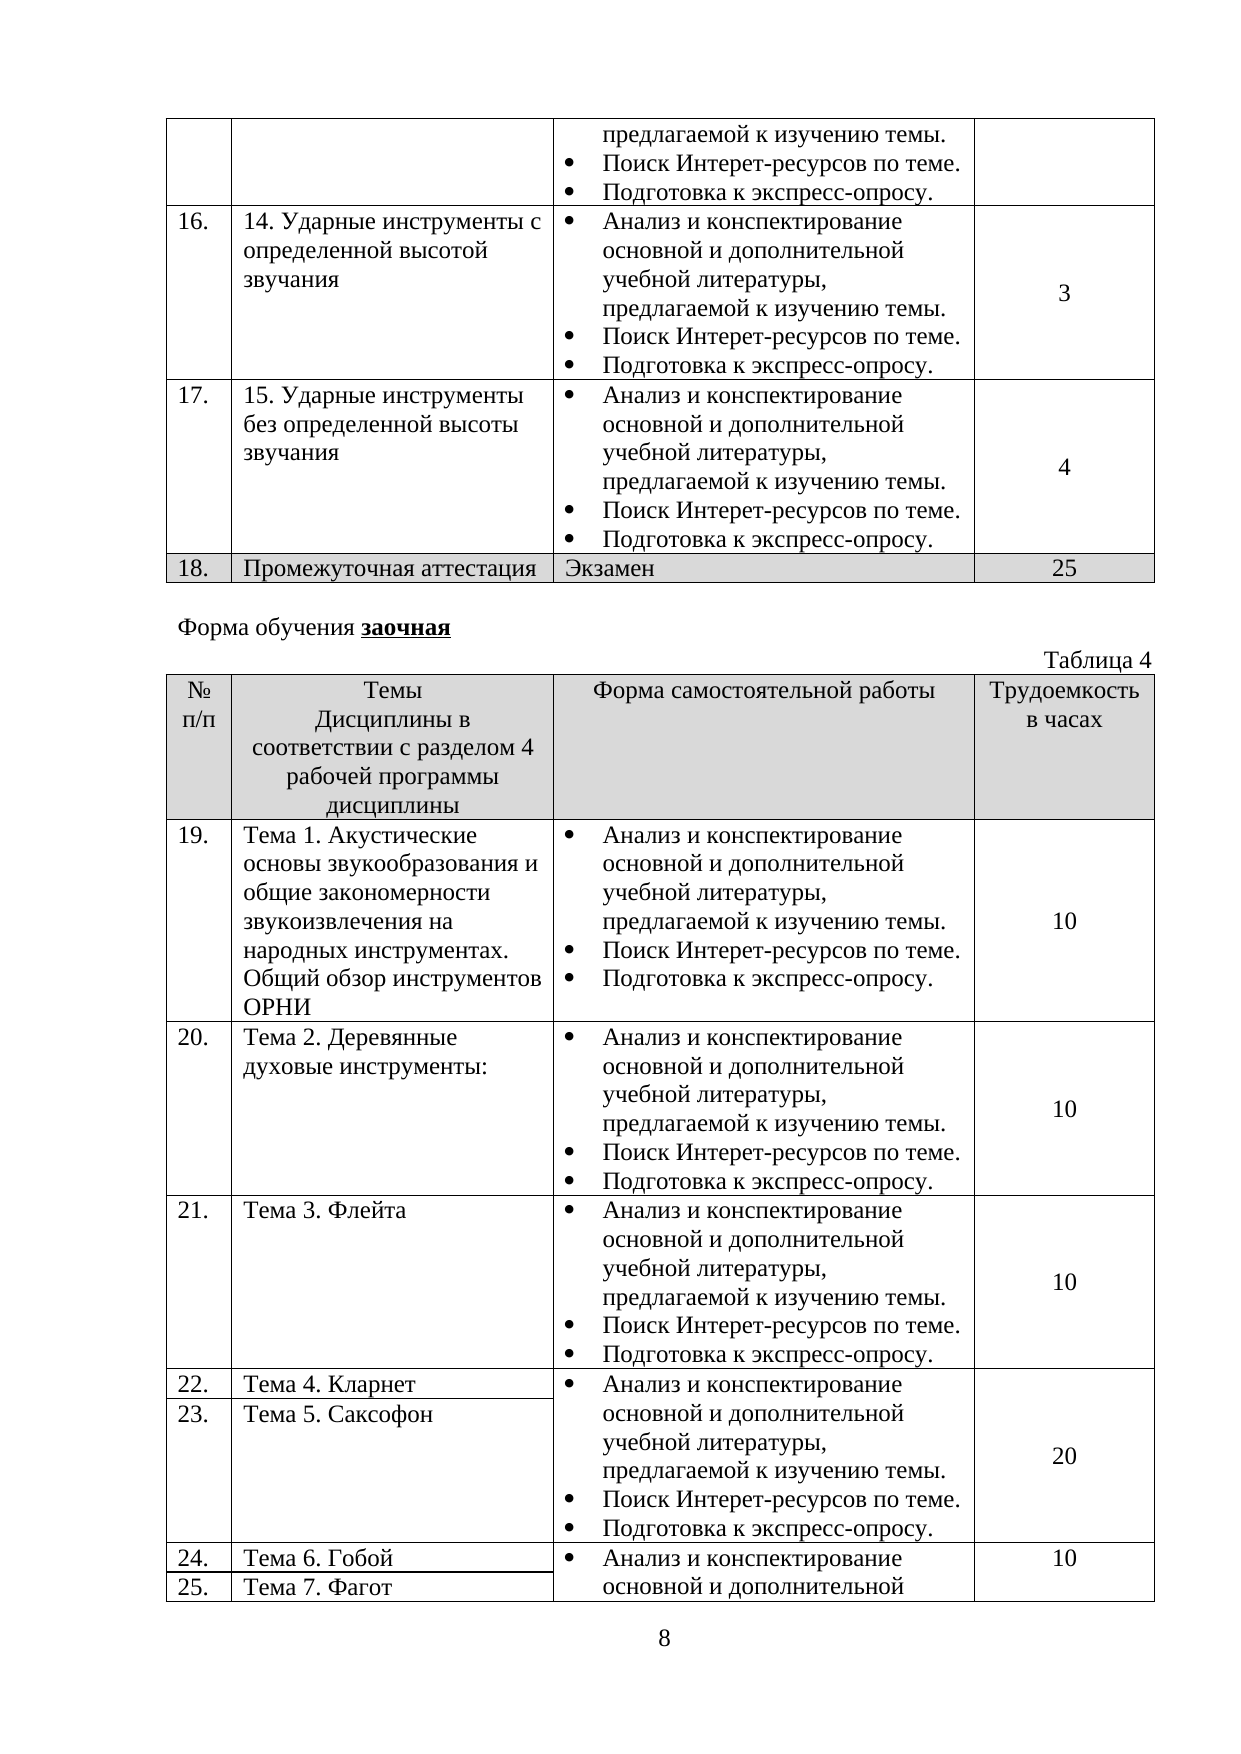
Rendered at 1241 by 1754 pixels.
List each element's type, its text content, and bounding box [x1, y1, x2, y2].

table_cell Тема 5. Саксофон [232, 1399, 553, 1542]
table_cell 4 [975, 380, 1154, 552]
table_header Темы Дисциплины в соответствии с разделом 4 рабочей программы дисциплины [232, 675, 553, 819]
table_cell 14. Ударные инструменты с определенной высотой звучания [232, 206, 553, 379]
table_cell Экзамен [554, 554, 974, 582]
text Таблица 4 [177, 645, 1152, 674]
table_cell [167, 554, 231, 582]
table_header Трудоемкость в часах [975, 675, 1154, 819]
table_cell [167, 1399, 231, 1542]
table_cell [554, 119, 974, 205]
table_cell 3 [975, 206, 1154, 379]
table_header № п/п [167, 675, 231, 819]
table_cell Тема 1. Акустические основы звукообразования и общие закономерности звукоизвлечения на народных инструментах. Общий обзор инструментов ОРНИ [232, 820, 553, 1021]
table_cell 10 [975, 820, 1154, 1021]
table_cell [167, 119, 231, 205]
table_cell Тема 7. Фагот [232, 1573, 553, 1601]
table_cell 2 [975, 119, 1154, 205]
table_cell Тема 6. Гобой [232, 1543, 553, 1571]
table_cell [167, 1543, 231, 1571]
text Форма обучения заочная [177, 612, 1152, 641]
table_cell Промежуточная аттестация [232, 554, 553, 582]
table_cell 10 [975, 1543, 1154, 1601]
table_cell 25 [975, 554, 1154, 582]
table_cell [167, 380, 231, 552]
table_cell Тема 3. Флейта [232, 1196, 553, 1368]
table_cell [167, 1573, 231, 1601]
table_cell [554, 1543, 974, 1601]
table_cell [167, 206, 231, 379]
table_cell 10 [975, 1022, 1154, 1194]
table_cell [167, 1022, 231, 1194]
table_cell [167, 1196, 231, 1368]
table_cell [167, 1369, 231, 1398]
table_cell 15. Ударные инструменты без определенной высоты звучания [232, 380, 553, 552]
table_header Форма самостоятельной работы [554, 675, 974, 819]
table_cell Тема 4. Кларнет [232, 1369, 553, 1398]
table_cell 20 [975, 1369, 1154, 1542]
table_cell [167, 820, 231, 1021]
table_cell 10 [975, 1196, 1154, 1368]
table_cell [232, 119, 553, 205]
table_cell Тема 2. Деревянные духовые инструменты: [232, 1022, 553, 1194]
